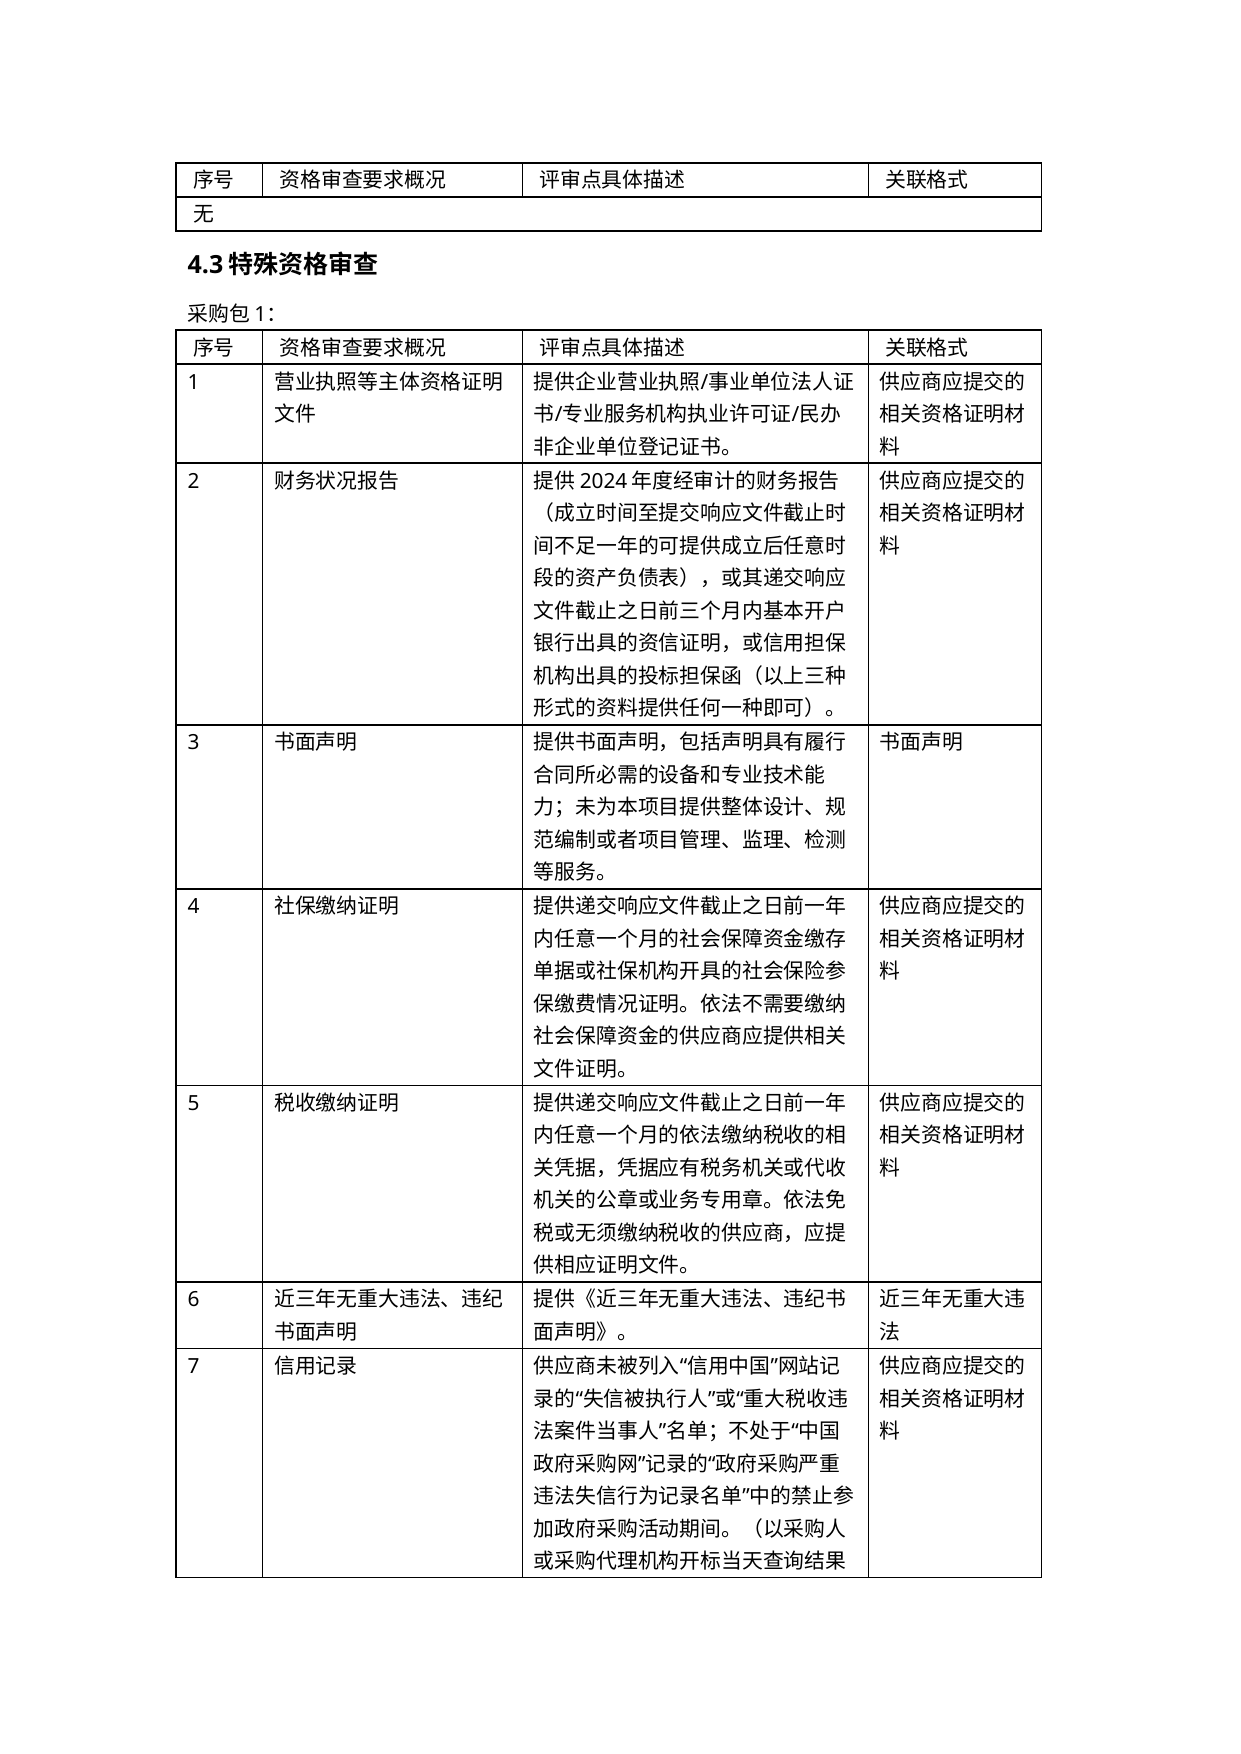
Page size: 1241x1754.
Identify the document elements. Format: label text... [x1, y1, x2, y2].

table_cell 提供递交响应文件截止之日前一年内任意一个月的社会保障资金缴存单据或社保机构开具的社会保险参保缴费情况证明。依法不需要缴纳社会保障资金的供应商应提供相关文件证明。 [523, 890, 868, 1084]
table_cell 提供2024年度经审计的财务报告（成立时间至提交响应文件截止时间不足一年的可提供成立后任意时段的资产负债表），或其递交响应文件截止之日前三个月内基本开户银行出具的资信证明，或信用担保机构出具的投标担保函（以上三种形式的资料提供任何一种即可）。 [523, 464, 868, 724]
table_cell 供应商应提交的相关资格证明材料 [869, 890, 1041, 1084]
table_header 评审点具体描述 [523, 331, 868, 363]
table_cell 5 [177, 1086, 262, 1281]
table_header 序号 [177, 331, 262, 363]
table_cell 信用记录 [263, 1349, 522, 1577]
table_header 资格审查要求概况 [263, 331, 522, 363]
table_cell 6 [177, 1283, 262, 1348]
table_header 资格审查要求概况 [263, 164, 522, 196]
table_cell 营业执照等主体资格证明文件 [263, 365, 522, 462]
table_cell 1 [177, 365, 262, 462]
table_cell 书面声明 [263, 726, 522, 888]
table_cell 无 [177, 198, 1041, 230]
table_header 关联格式 [869, 331, 1041, 363]
table_cell 供应商应提交的相关资格证明材料 [869, 1086, 1041, 1281]
table_cell 近三年无重大违法、违纪书面声明 [263, 1283, 522, 1348]
table_cell 书面声明 [869, 726, 1041, 888]
table_cell 3 [177, 726, 262, 888]
table_header 关联格式 [869, 164, 1041, 196]
table_cell 2 [177, 464, 262, 724]
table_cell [523, 1349, 868, 1577]
table_cell 提供书面声明，包括声明具有履行合同所必需的设备和专业技术能力；未为本项目提供整体设计、规范编制或者项目管理、监理、检测等服务。 [523, 726, 868, 888]
table_cell 提供《近三年无重大违法、违纪书面声明》。 [523, 1283, 868, 1348]
table_cell 提供递交响应文件截止之日前一年内任意一个月的依法缴纳税收的相关凭据，凭据应有税务机关或代收机关的公章或业务专用章。依法免税或无须缴纳税收的供应商，应提供相应证明文件。 [523, 1086, 868, 1281]
table_cell 供应商应提交的相关资格证明材料 [869, 464, 1041, 724]
table_cell 提供企业营业执照/事业单位法人证书/专业服务机构执业许可证/民办非企业单位登记证书。 [523, 365, 868, 462]
table_cell 7 [177, 1349, 262, 1577]
text 采购包1： [187, 297, 1053, 329]
table_header 评审点具体描述 [523, 164, 868, 196]
table_cell 税收缴纳证明 [263, 1086, 522, 1281]
table_cell 财务状况报告 [263, 464, 522, 724]
table_cell 社保缴纳证明 [263, 890, 522, 1084]
table_cell 供应商应提交的相关资格证明材料 [869, 365, 1041, 462]
table_cell 供应商应提交的相关资格证明材料 [869, 1349, 1041, 1577]
text 4.3特殊资格审查 [187, 232, 1053, 297]
table_header 序号 [177, 164, 262, 196]
table_cell 4 [177, 890, 262, 1084]
table_cell 近三年无重大违法 [869, 1283, 1041, 1348]
